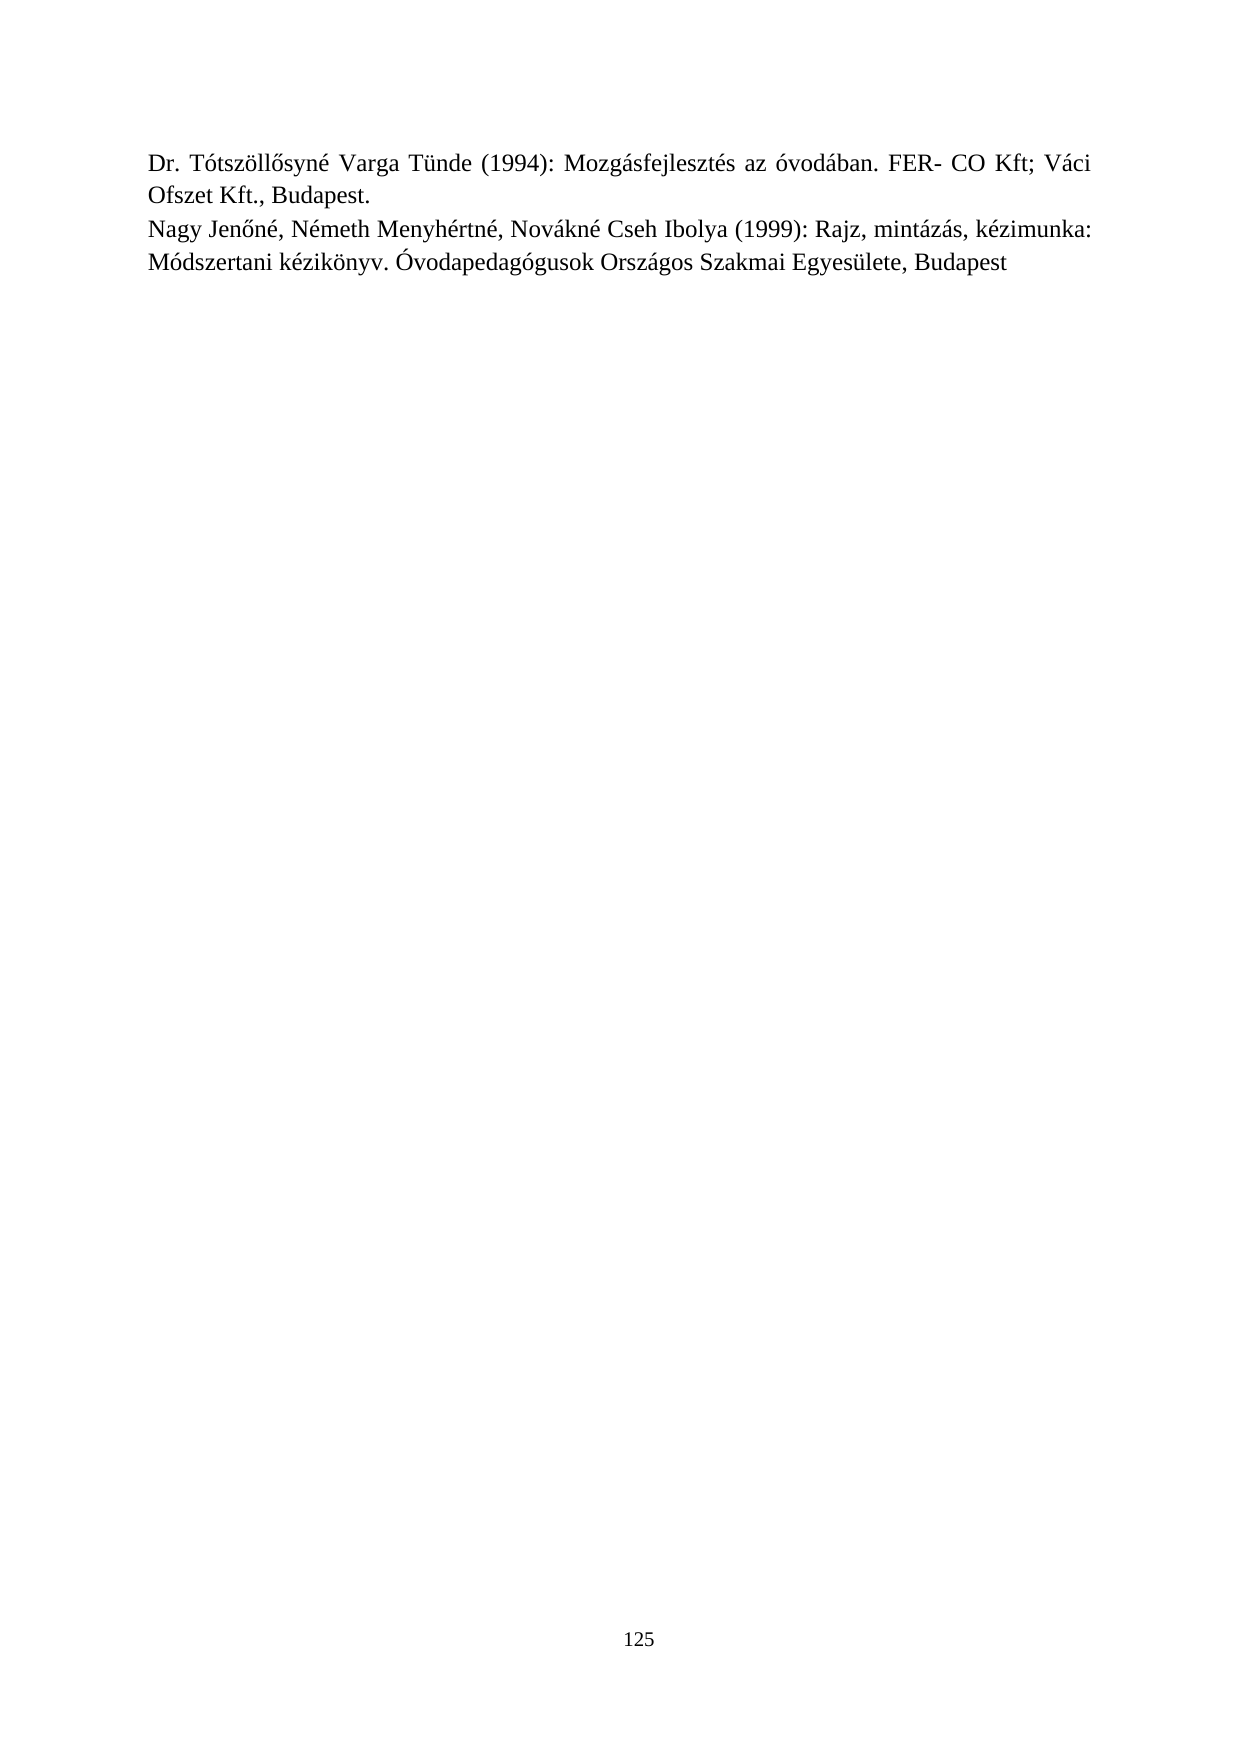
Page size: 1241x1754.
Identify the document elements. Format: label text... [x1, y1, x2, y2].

text Nagy Jenőné, Németh Menyhértné, Novákné Cseh Ibolya (1999): Rajz, mintázás, kézimunka: Módszertani kézikönyv. Óvodapedagógusok Országos Szakmai Egyesülete, Budapest [148, 214, 1093, 275]
text Dr. Tótszöllősyné Varga Tünde (1994): Mozgásfejlesztés az óvodában. FER- CO Kft; Váci Ofszet Kft., Budapest. [148, 148, 1093, 209]
